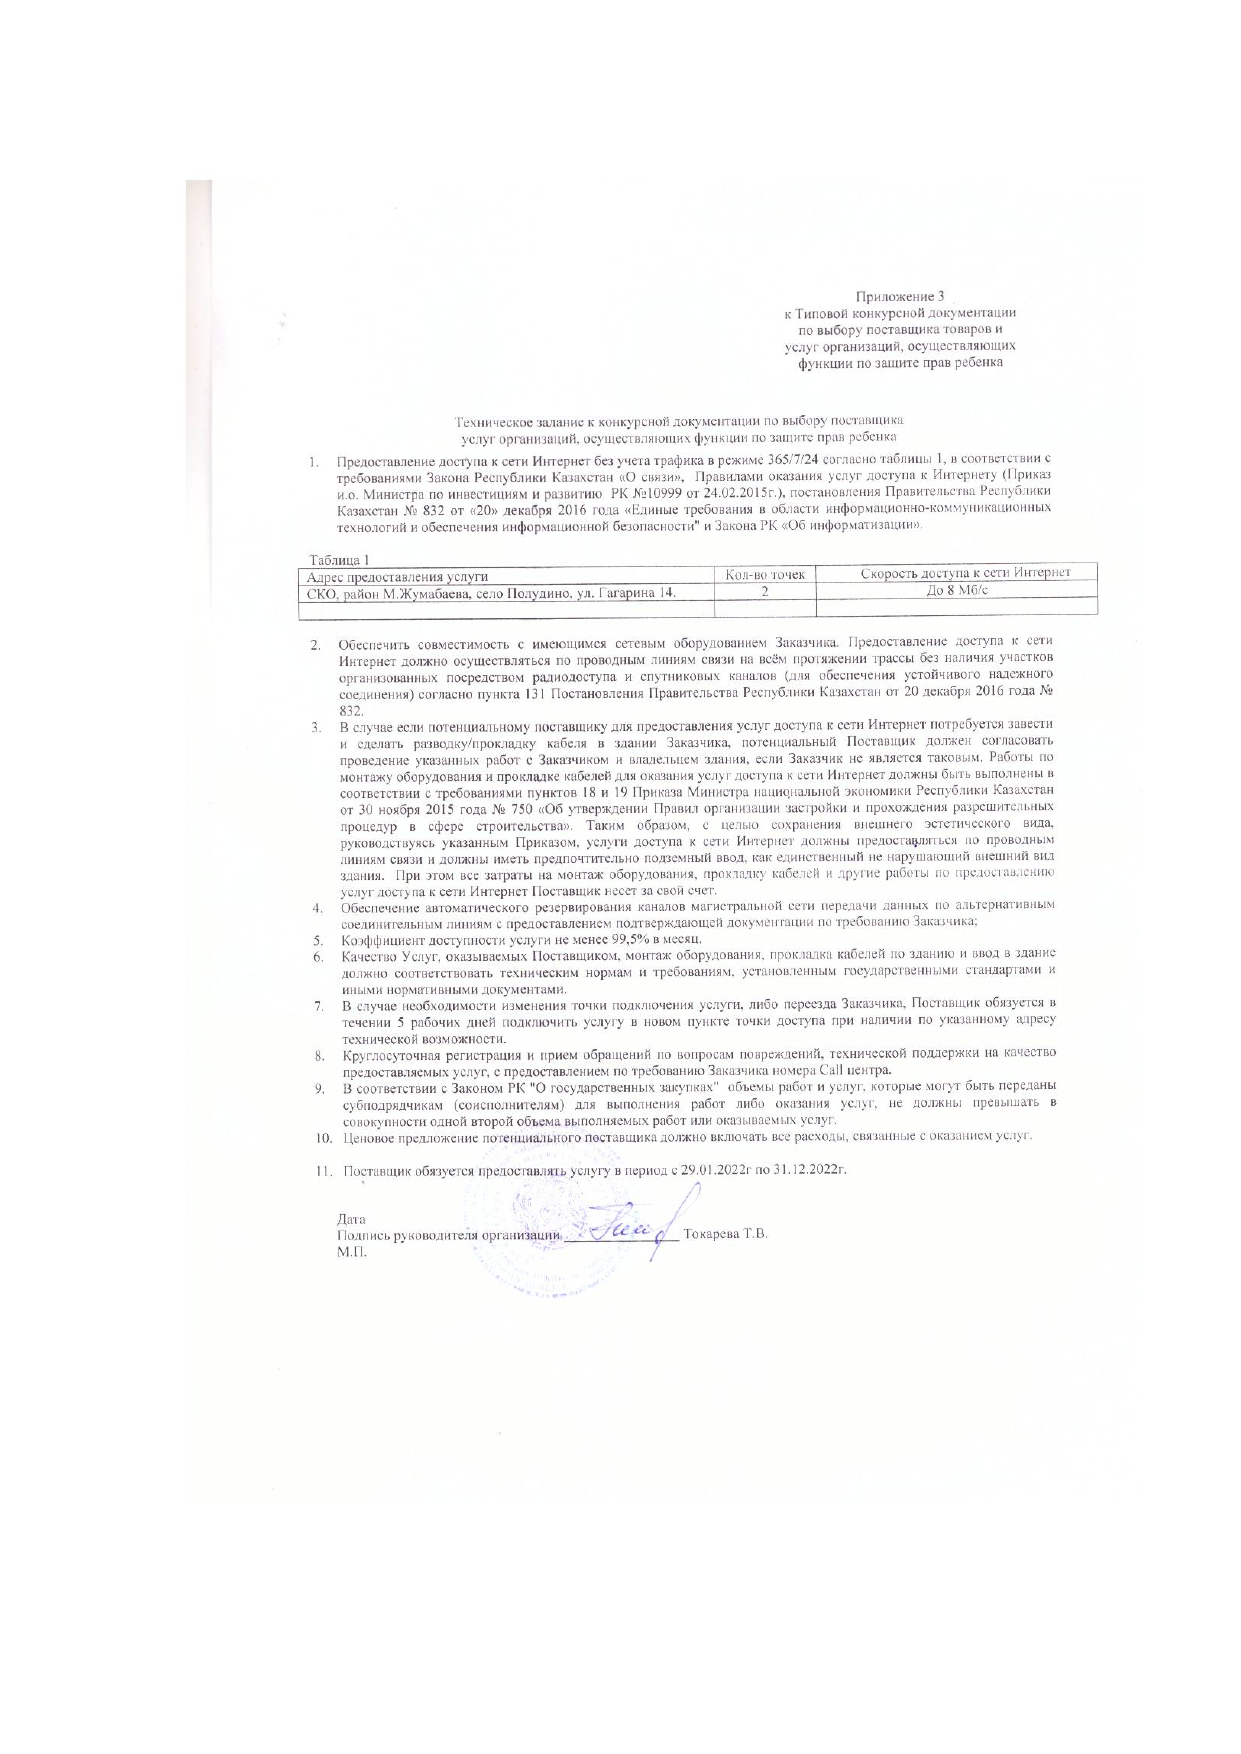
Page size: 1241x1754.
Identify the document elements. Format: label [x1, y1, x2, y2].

picture [177, 171, 1151, 1512]
